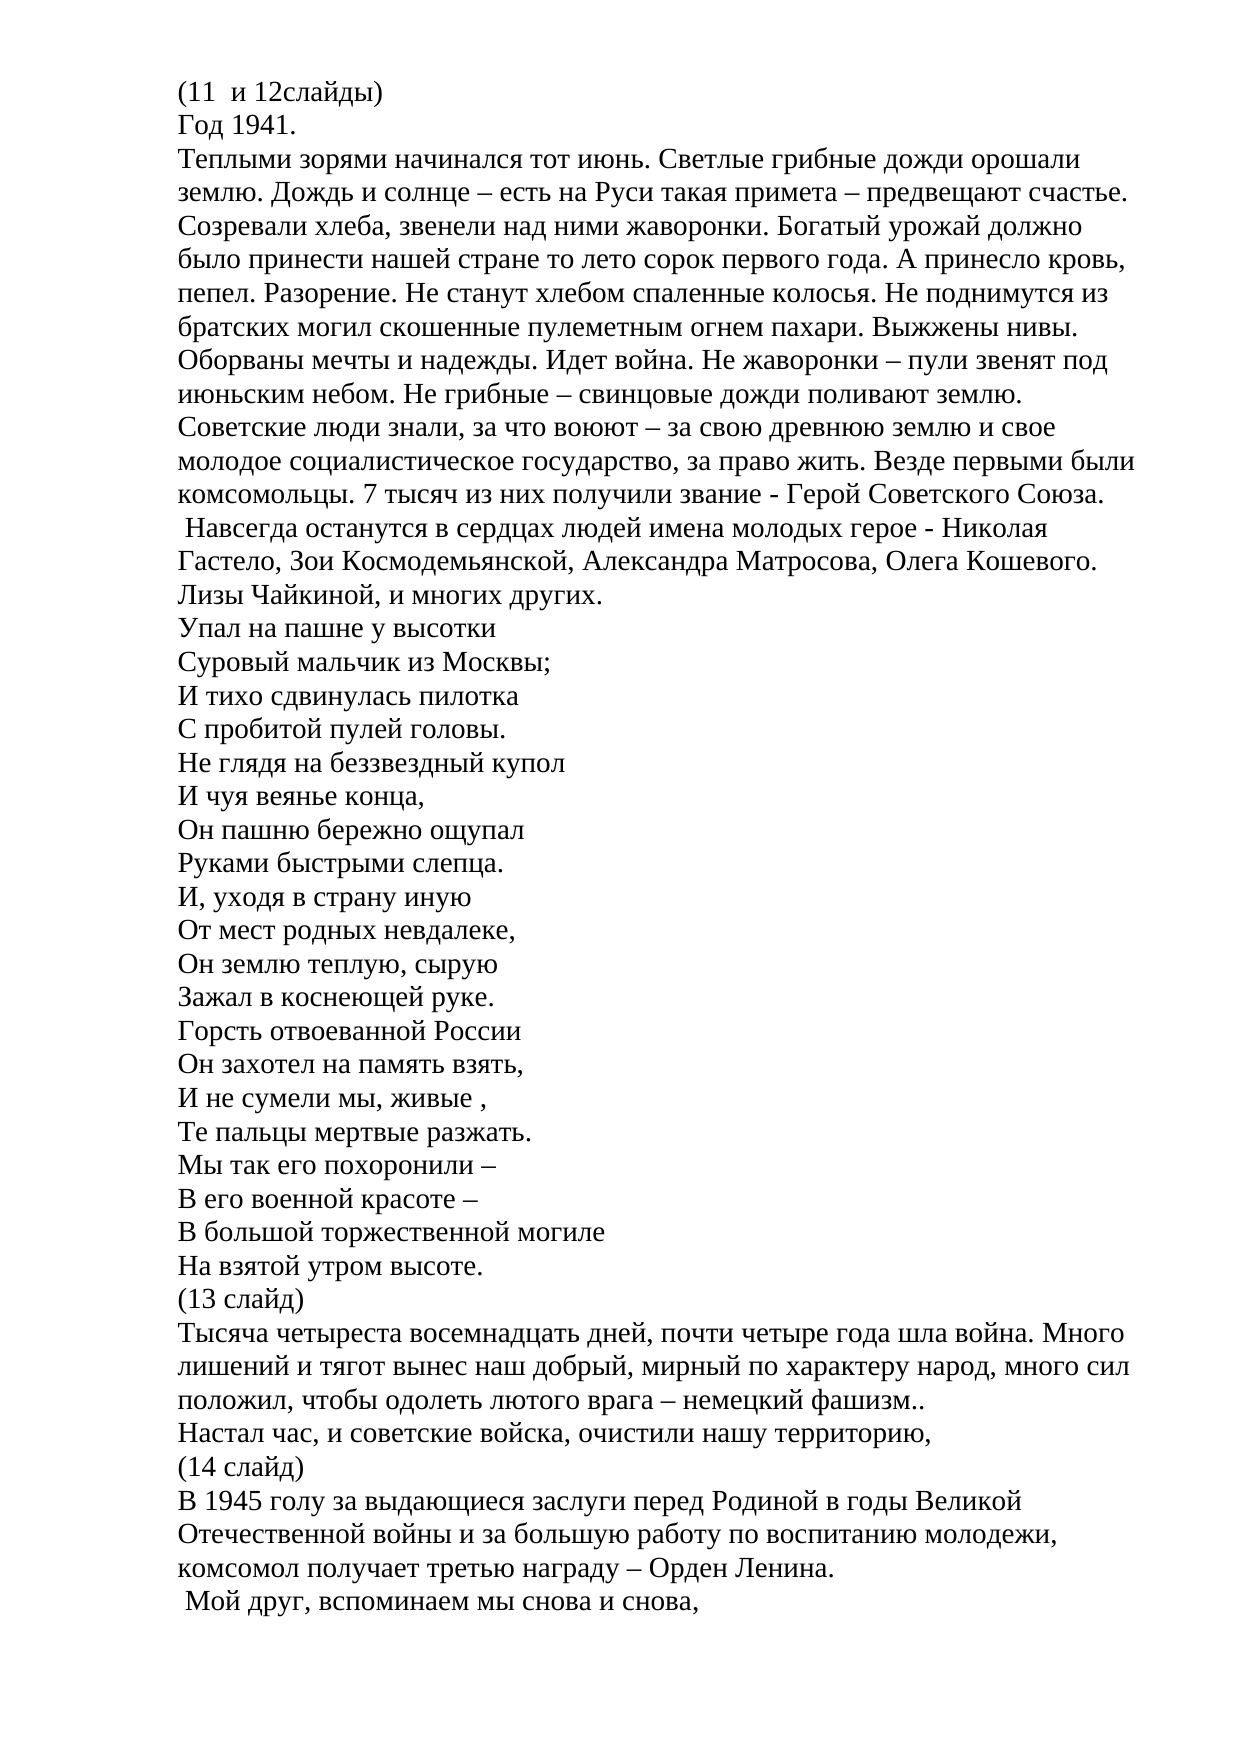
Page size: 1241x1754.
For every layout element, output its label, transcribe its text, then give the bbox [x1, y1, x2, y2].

text Не глядя на беззвездный купол [177, 745, 1152, 778]
text Суровый мальчик из Москвы; [177, 644, 1152, 678]
text В его военной красоте – [177, 1181, 1152, 1214]
text Горсть отвоеванной России [177, 1013, 1152, 1047]
text Теплыми зорями начинался тот июнь. Светлые грибные дожди орошали землю. Дождь и солнце – есть на Руси такая примета – предвещают счастье. Созревали хлеба, звенели над ними жаворонки. Богатый урожай должно было принести нашей стране то лето сорок первого года. А принесло кровь, пепел. Разорение. Не станут хлебом спаленные колосья. Не поднимутся из братских могил скошенные пулеметным огнем пахари. Выжжены нивы. Оборваны мечты и надежды. Идет война. Не жаворонки – пули звенят под июньским небом. Не грибные – свинцовые дожди поливают землю. [177, 141, 1152, 409]
text (14 слайд) [177, 1449, 1152, 1483]
text Советские люди знали, за что воюют – за свою древнюю землю и свое молодое социалистическое государство, за право жить. Везде первыми были комсомольцы. 7 тысяч из них получили звание - Герой Советского Союза. [177, 409, 1152, 510]
text Тысяча четыреста восемнадцать дней, почти четыре года шла война. Много лишений и тягот вынес наш добрый, мирный по характеру народ, много сил положил, чтобы одолеть лютого врага – немецкий фашизм.. [177, 1315, 1152, 1416]
text И, уходя в страну иную [177, 879, 1152, 912]
text Год 1941. [177, 107, 1152, 141]
text В большой торжественной могиле [177, 1214, 1152, 1248]
text От мест родных невдалеке, [177, 912, 1152, 946]
text (11 и 12слайды) [177, 74, 1152, 107]
text И не сумели мы, живые , [177, 1080, 1152, 1114]
text Те пальцы мертвые разжать. [177, 1114, 1152, 1147]
text На взятой утром высоте. [177, 1248, 1152, 1281]
text И чуя веянье конца, [177, 778, 1152, 812]
text Зажал в коснеющей руке. [177, 979, 1152, 1013]
text Мой друг, вспоминаем мы снова и снова, [177, 1583, 1152, 1617]
text Руками быстрыми слепца. [177, 845, 1152, 879]
text Он захотел на память взять, [177, 1047, 1152, 1080]
text Он землю теплую, сырую [177, 946, 1152, 979]
text Настал час, и советские войска, очистили нашу территорию, [177, 1416, 1152, 1449]
text (13 слайд) [177, 1281, 1152, 1315]
text Упал на пашне у высотки [177, 611, 1152, 644]
text Он пашню бережно ощупал [177, 812, 1152, 845]
text Навсегда останутся в сердцах людей имена молодых герое - Николая Гастело, Зои Космодемьянской, Александра Матросова, Олега Кошевого. Лизы Чайкиной, и многих других. [177, 510, 1152, 611]
text Мы так его похоронили – [177, 1147, 1152, 1181]
text И тихо сдвинулась пилотка [177, 678, 1152, 711]
text В 1945 голу за выдающиеся заслуги перед Родиной в годы Великой Отечественной войны и за большую работу по воспитанию молодежи, комсомол получает третью награду – Орден Ленина. [177, 1483, 1152, 1583]
text С пробитой пулей головы. [177, 711, 1152, 745]
